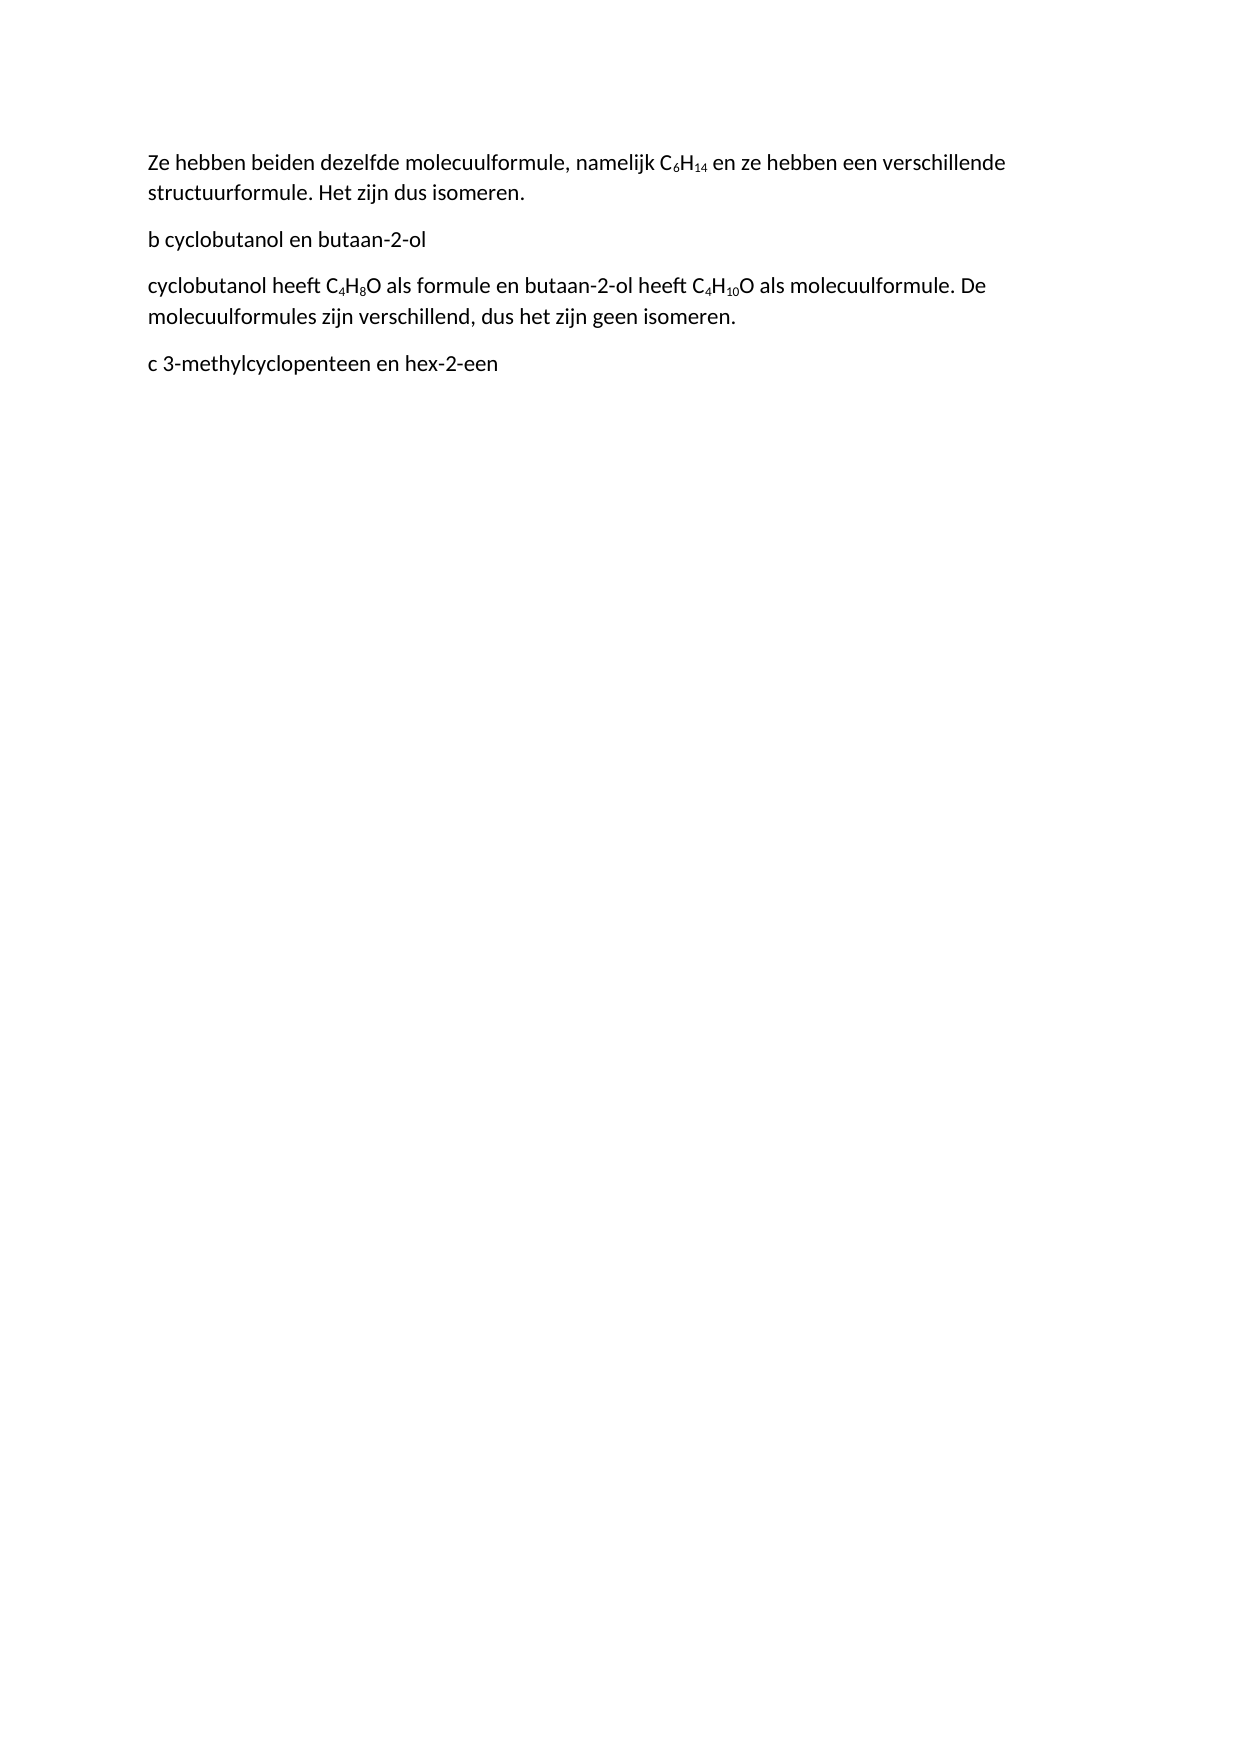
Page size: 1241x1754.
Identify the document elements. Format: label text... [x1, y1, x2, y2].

text Ze hebben beiden dezelfde molecuulformule, namelijk C6H14 en ze hebben een verschillende structuurformule. Het zijn dus isomeren. [148, 148, 1093, 206]
text c 3-methylcyclopenteen en hex-2-een [148, 349, 1093, 377]
text b cyclobutanol en butaan-2-ol [148, 225, 1093, 253]
text cyclobutanol heeft C4H8O als formule en butaan-2-ol heeft C4H10O als molecuulformule. De molecuulformules zijn verschillend, dus het zijn geen isomeren. [148, 272, 1093, 330]
